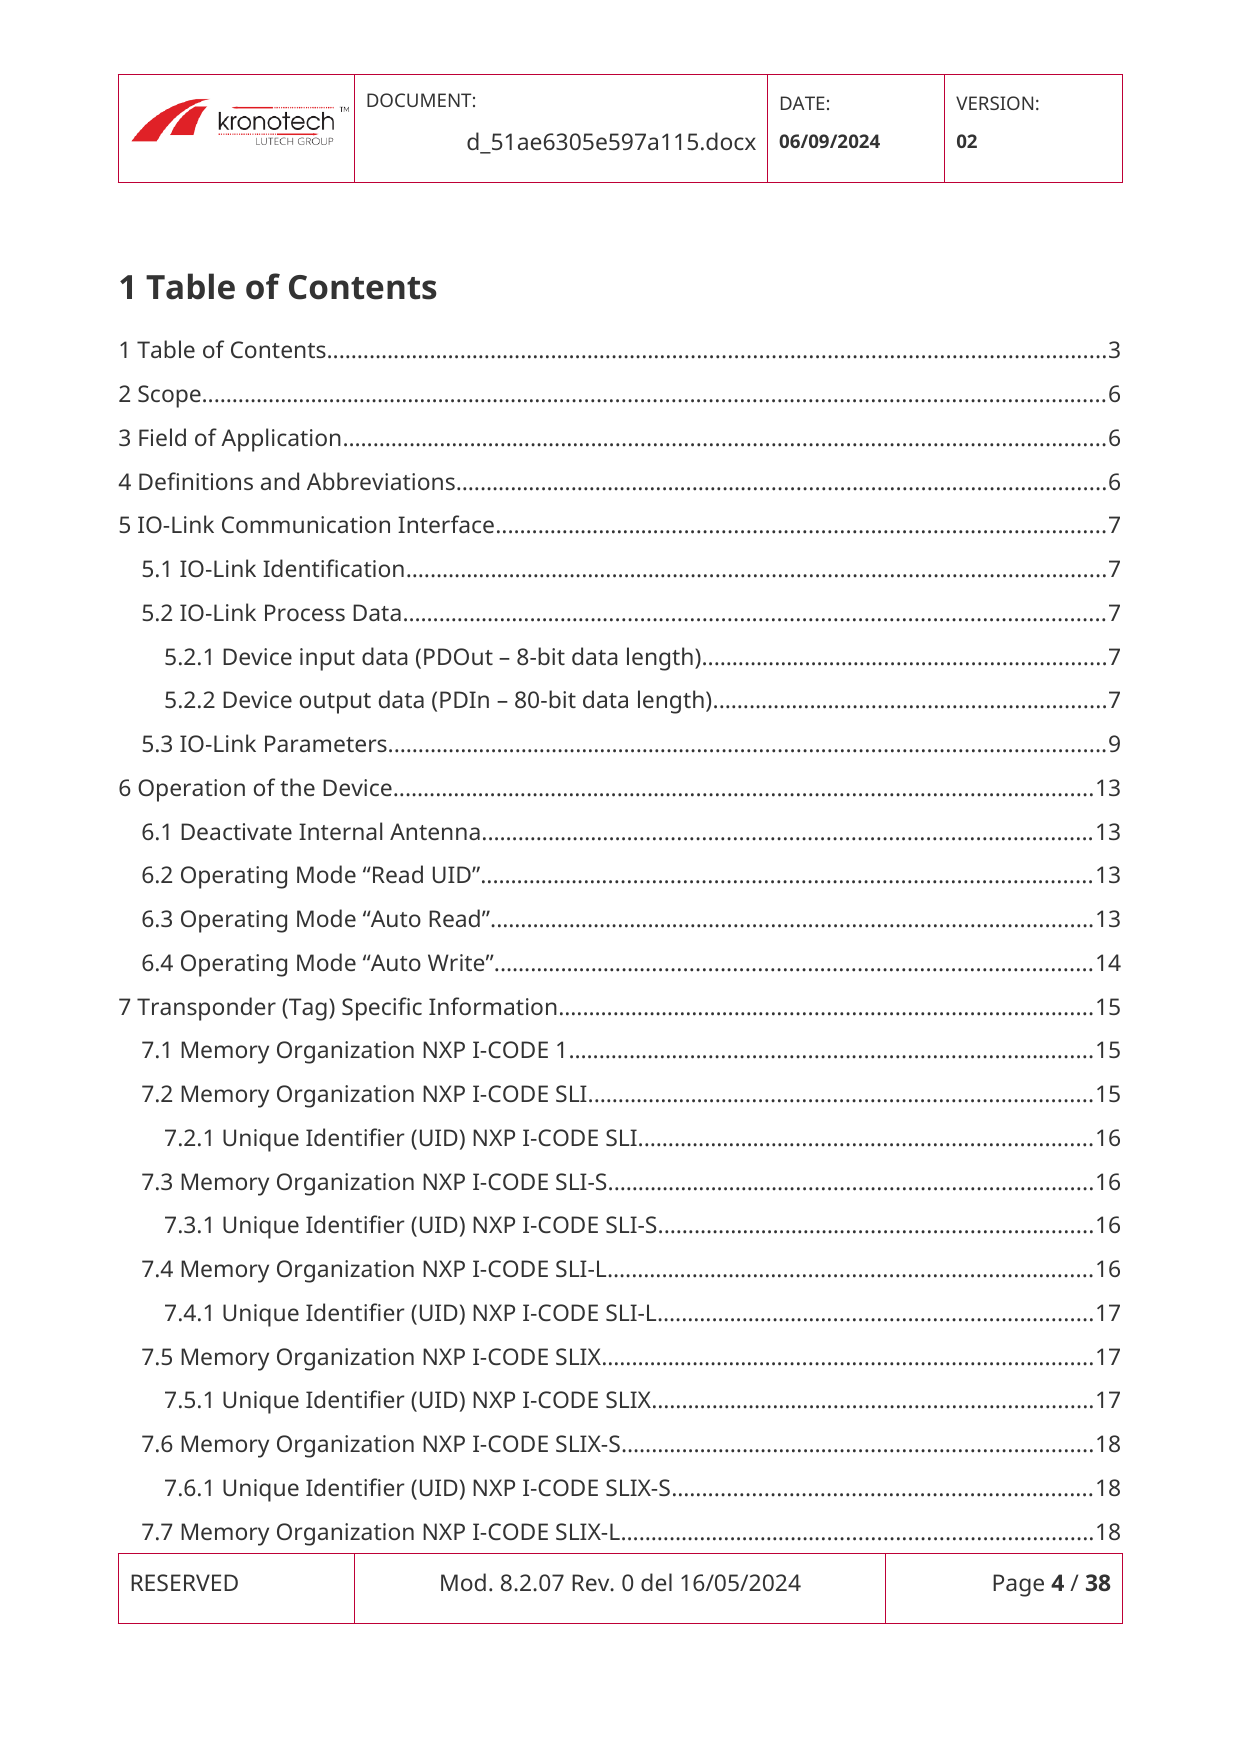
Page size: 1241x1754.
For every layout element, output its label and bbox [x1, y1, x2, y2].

picture [129, 92, 351, 152]
